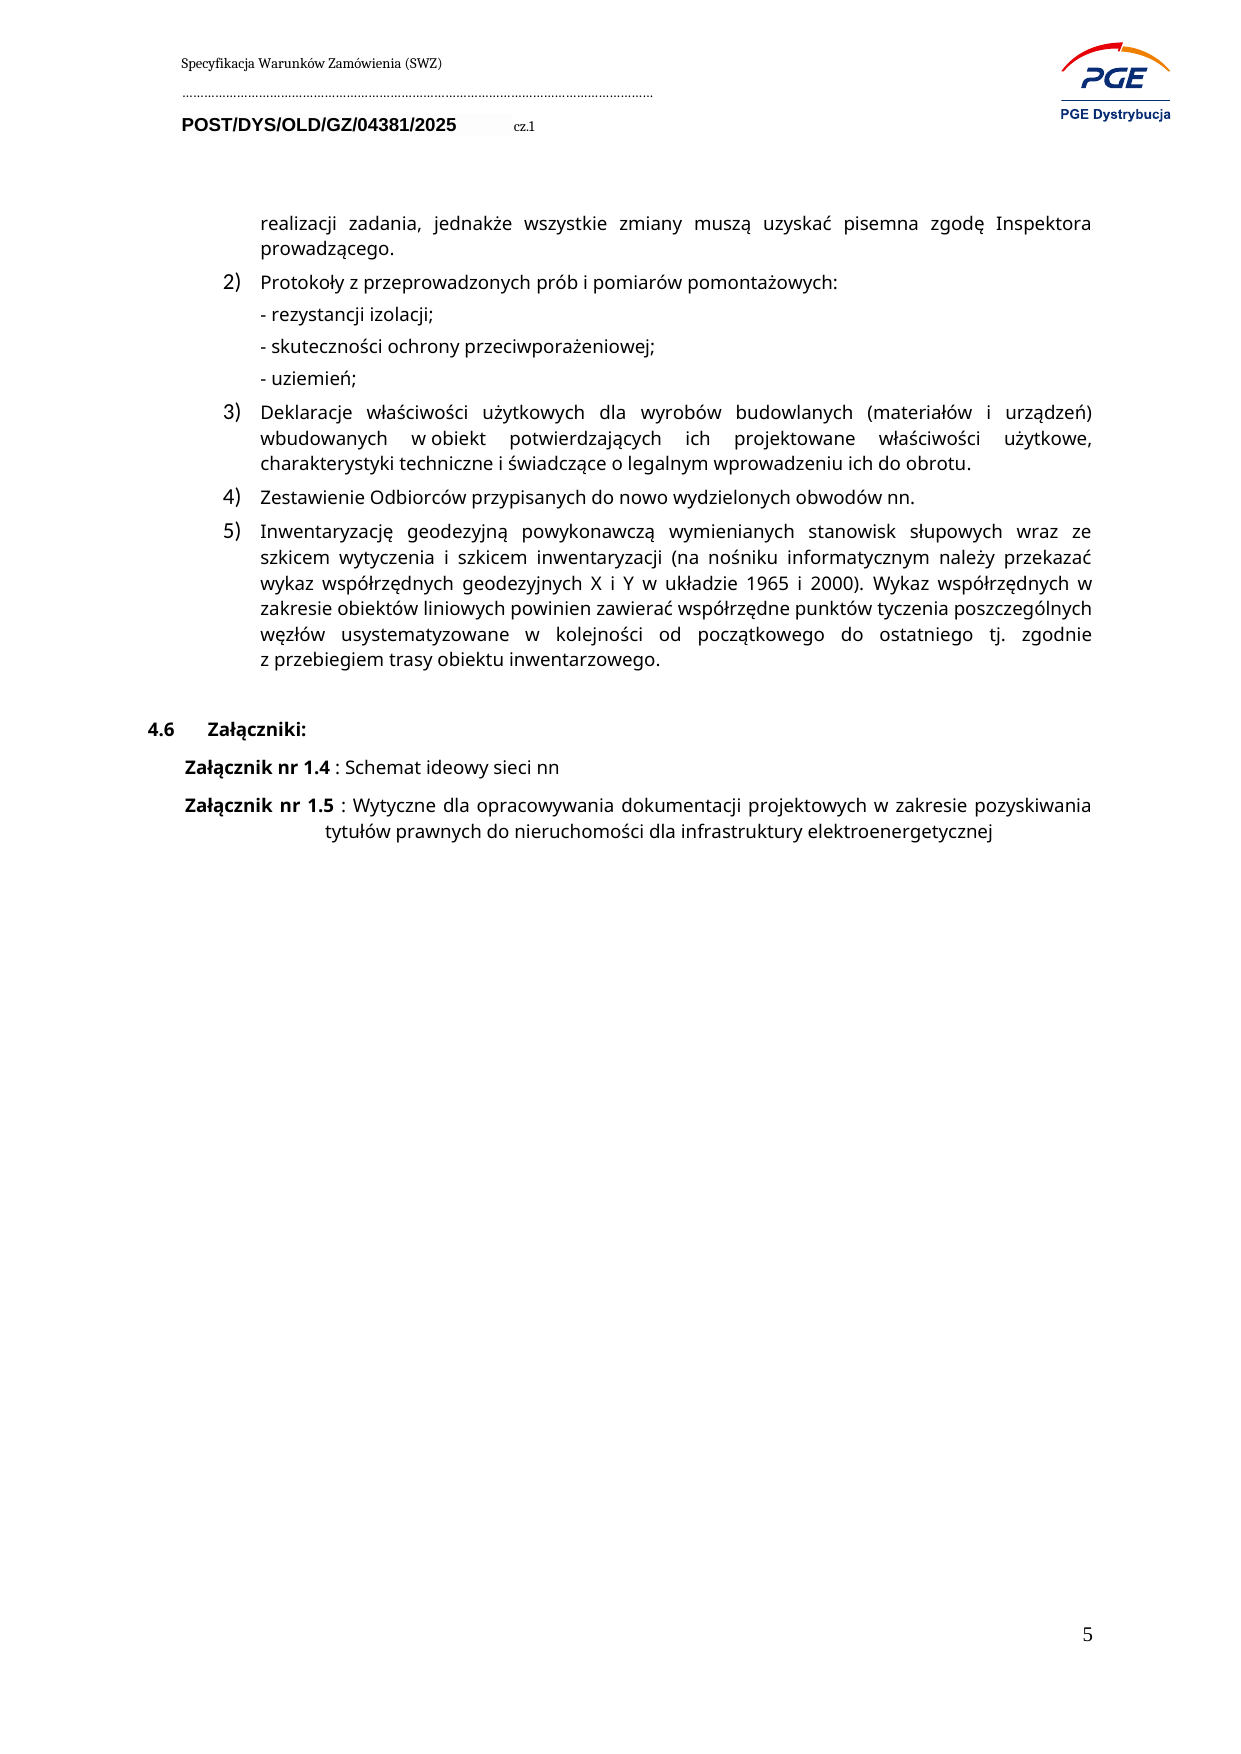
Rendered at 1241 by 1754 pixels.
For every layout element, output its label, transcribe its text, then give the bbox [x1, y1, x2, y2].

text Załącznik nr 1.5 : Wytyczne dla opracowywania dokumentacji projektowych w zakresie pozyskiwania tytułów prawnych do nieruchomości dla infrastruktury elektroenergetycznej [185, 793, 1092, 844]
list Deklaracje właściwości użytkowych dla wyrobów budowlanych (materiałów i urządzeń) wbudowanych w obiekt potwierdzających ich projektowane właściwości użytkowe, charakterystyki techniczne i świadczące o legalnym wprowadzeniu ich do obrotu. [223, 397, 1092, 476]
text Załącznik nr 1.4 : Schemat ideowy sieci nn [185, 754, 1092, 780]
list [223, 210, 1092, 261]
subtitle Załączniki: [148, 717, 1092, 742]
list - rezystancji izolacji; [260, 302, 1092, 327]
list Inwentaryzację geodezyjną powykonawczą wymienianych stanowisk słupowych wraz ze szkicem wytyczenia i szkicem inwentaryzacji (na nośniku informatycznym należy przekazać wykaz współrzędnych geodezyjnych X i Y w układzie 1965 i 2000). Wykaz współrzędnych w zakresie obiektów liniowych powinien zawierać współrzędne punktów tyczenia poszczególnych węzłów usystematyzowane w kolejności od początkowego do ostatniego tj. zgodnie z przebiegiem trasy obiektu inwentarzowego. [223, 517, 1092, 672]
list - uziemień; [260, 365, 1092, 391]
list Zestawienie Odbiorców przypisanych do nowo wydzielonych obwodów nn. [223, 482, 1092, 510]
list Protokoły z przeprowadzonych prób i pomiarów pomontażowych: [223, 267, 1092, 296]
list - skuteczności ochrony przeciwporażeniowej; [260, 333, 1092, 359]
